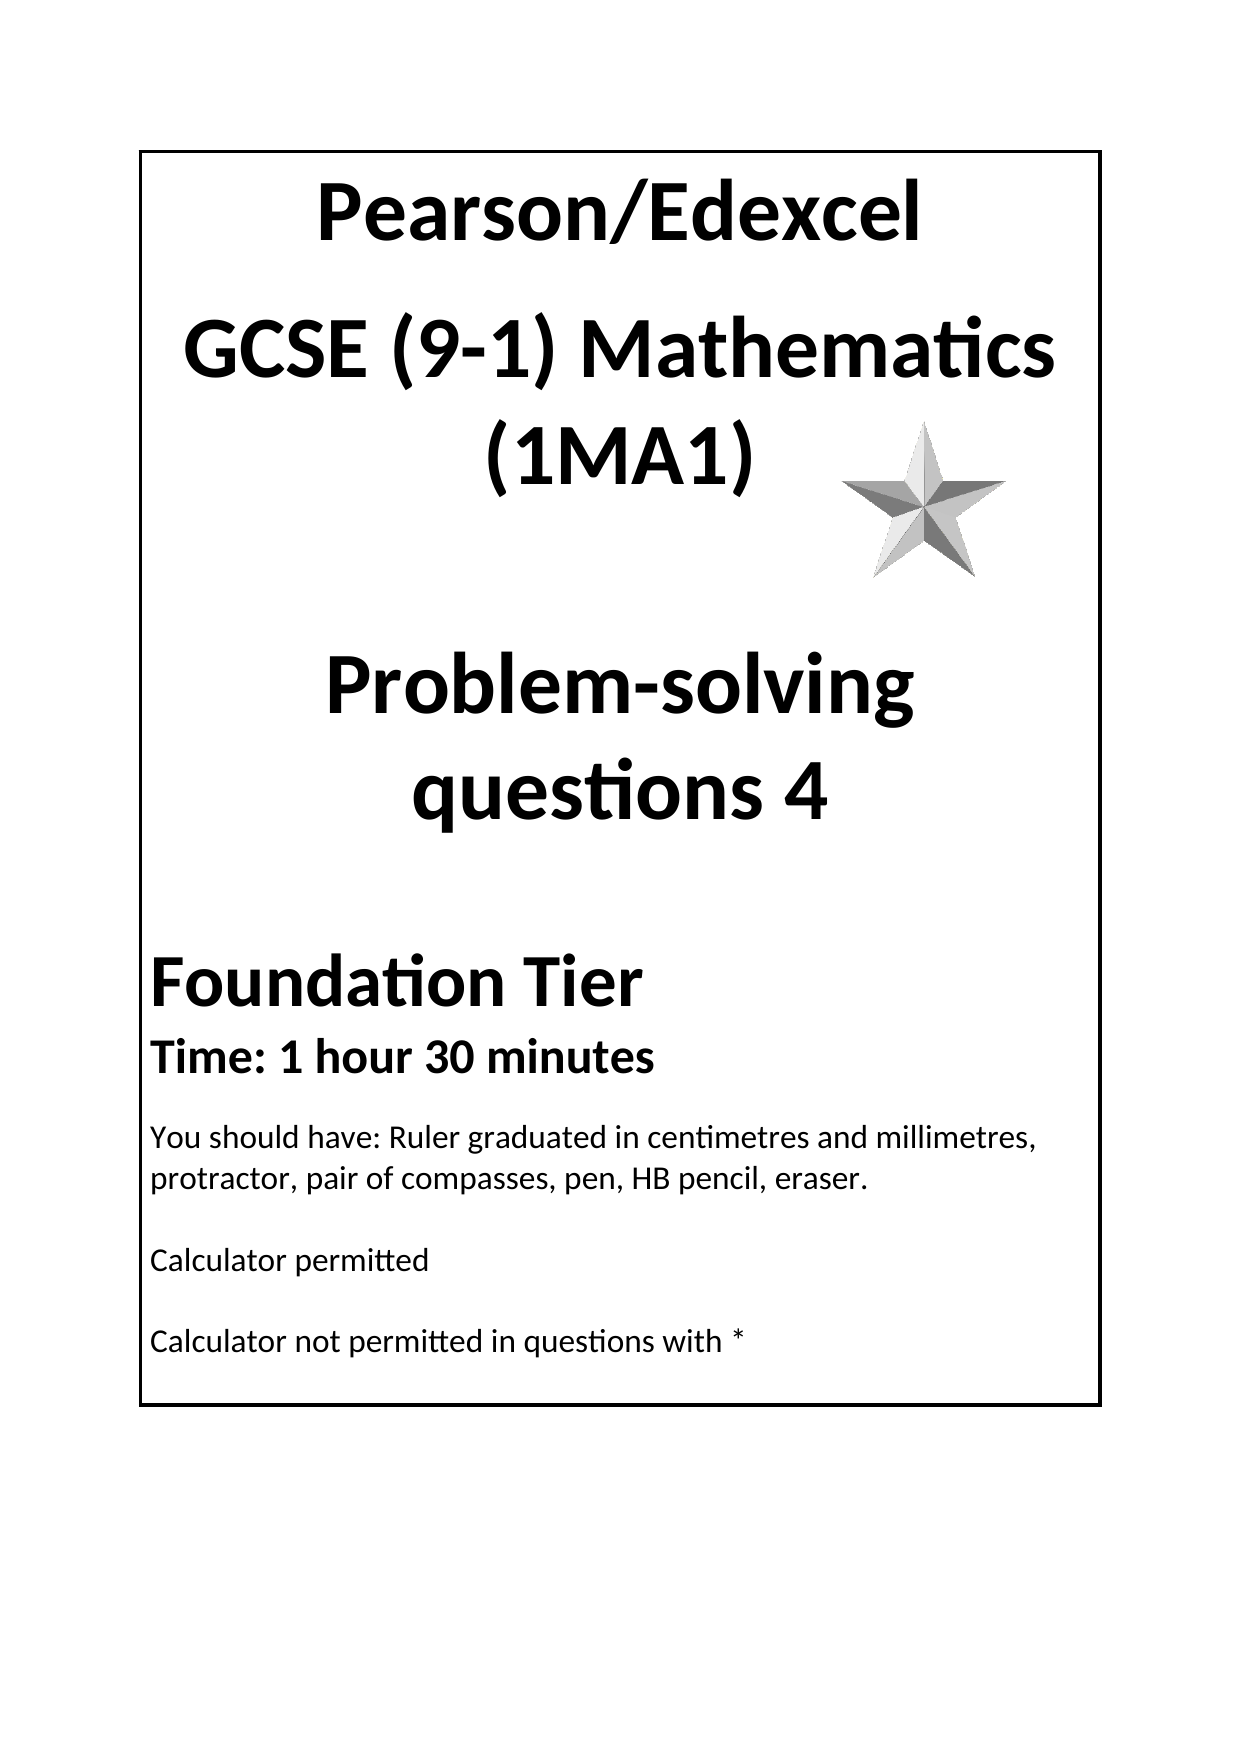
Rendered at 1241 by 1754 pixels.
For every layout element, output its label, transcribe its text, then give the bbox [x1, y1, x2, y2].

text Problem-solving questions 4 [150, 628, 1090, 842]
picture [837, 417, 1010, 581]
text Calculator not permitted in questions with * [150, 1320, 1090, 1361]
text Calculator permitted [150, 1238, 1090, 1279]
text Pearson/Edexcel [142, 153, 1098, 262]
text You should have: Ruler graduated in centimetres and millimetres, protractor, pair of compasses, pen, HB pencil, eraser. [142, 1111, 1098, 1198]
text GCSE (9-1) Mathematics (1MA1) [150, 292, 1090, 506]
text Foundation Tier [150, 933, 1090, 1025]
text Time: 1 hour 30 minutes [150, 1025, 1090, 1086]
